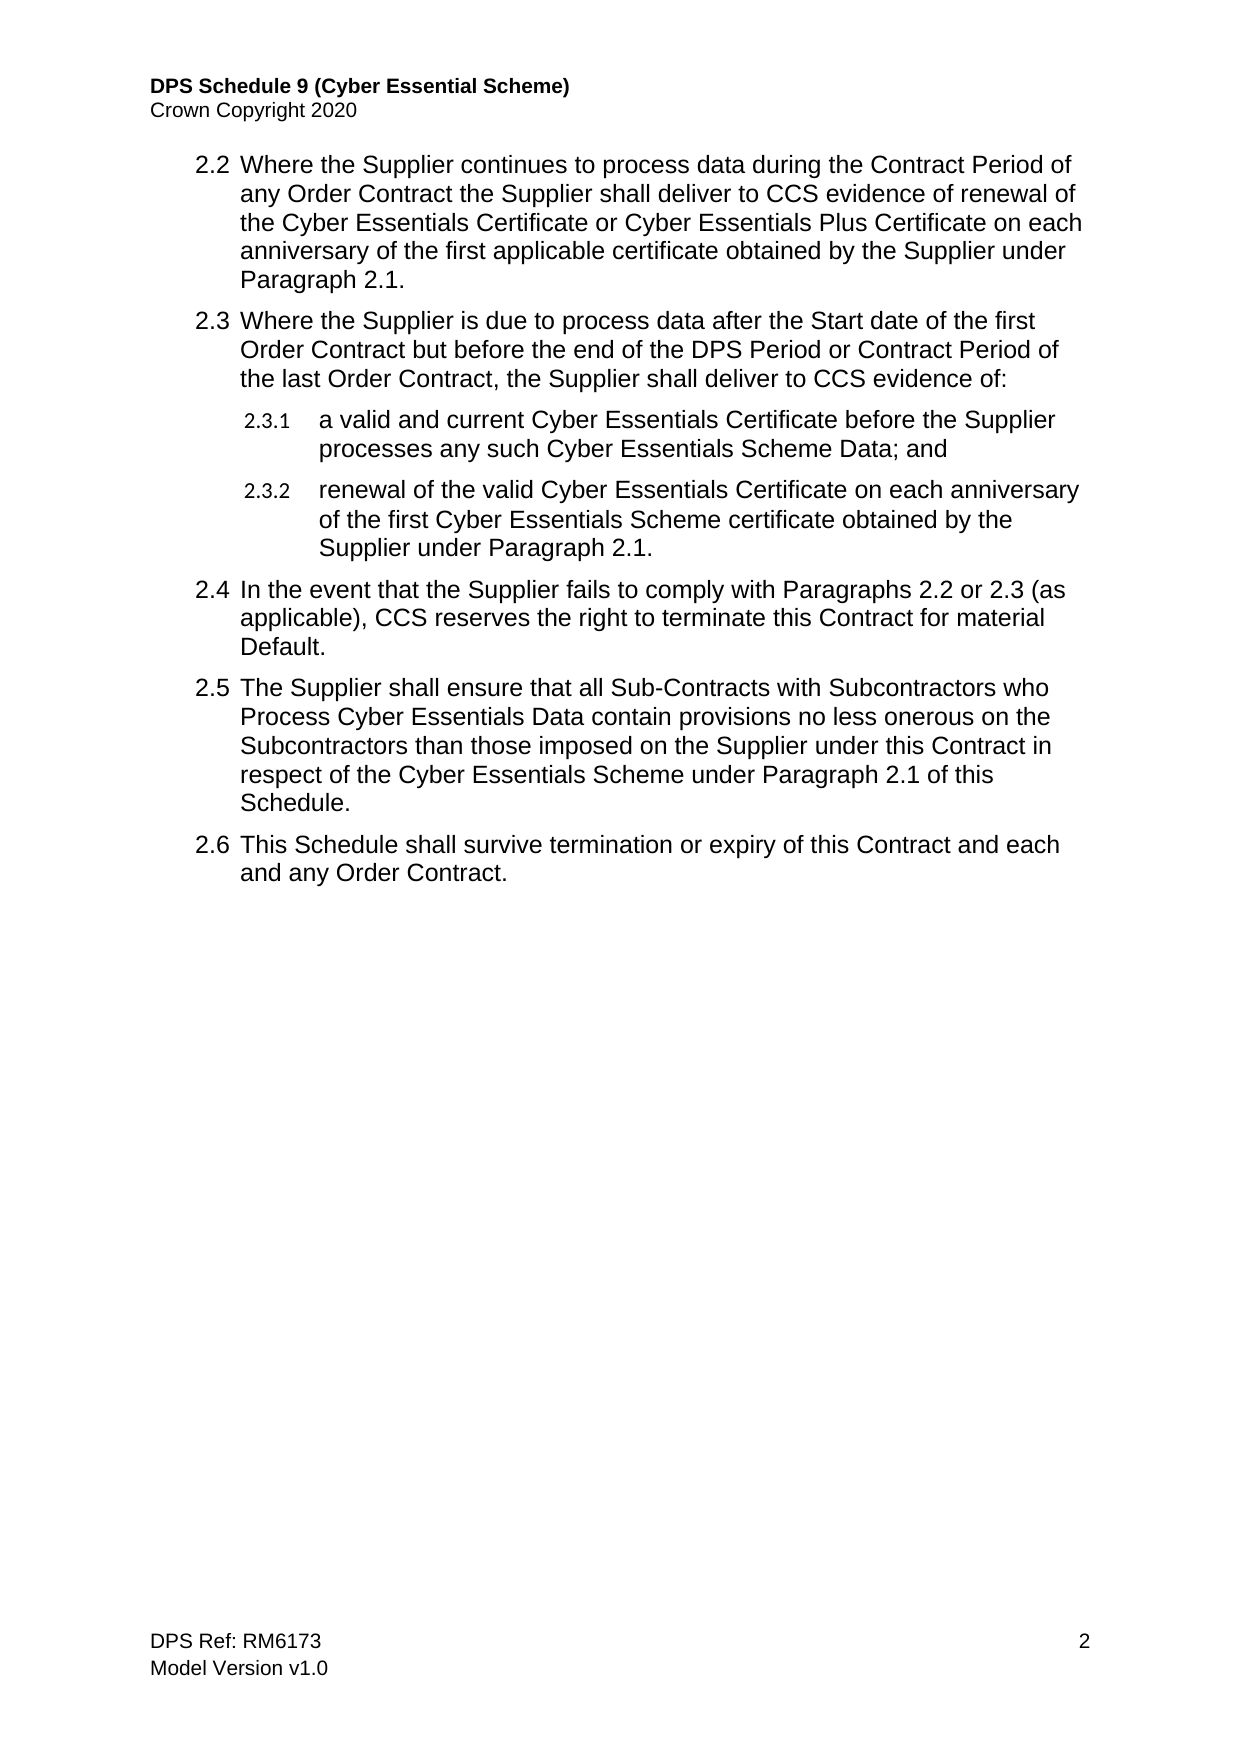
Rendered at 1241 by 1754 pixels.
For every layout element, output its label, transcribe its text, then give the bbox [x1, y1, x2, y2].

list The Supplier shall ensure that all Sub-Contracts with Subcontractors who Process Cyber Essentials Data contain provisions no less onerous on the Subcontractors than those imposed on the Supplier under this Contract in respect of the Cyber Essentials Scheme under Paragraph 2.1 of this Schedule. [195, 673, 1090, 817]
list Where the Supplier continues to process data during the Contract Period of any Order Contract the Supplier shall deliver to CCS evidence of renewal of the Cyber Essentials Certificate or Cyber Essentials Plus Certificate on each anniversary of the first applicable certificate obtained by the Supplier under Paragraph 2.1. [195, 150, 1090, 294]
list a valid and current Cyber Essentials Certificate before the Supplier processes any such Cyber Essentials Scheme Data; and [244, 405, 1090, 463]
list This Schedule shall survive termination or expiry of this Contract and each and any Order Contract. [195, 829, 1090, 887]
list Where the Supplier is due to process data after the Start date of the first Order Contract but before the end of the DPS Period or Contract Period of the last Order Contract, the Supplier shall deliver to CCS evidence of: [195, 306, 1090, 392]
list In the event that the Supplier fails to comply with Paragraphs 2.2 or 2.3 (as applicable), CCS reserves the right to terminate this Contract for material Default. [195, 574, 1090, 661]
list renewal of the valid Cyber Essentials Certificate on each anniversary of the first Cyber Essentials Scheme certificate obtained by the Supplier under Paragraph 2.1. [244, 475, 1090, 562]
